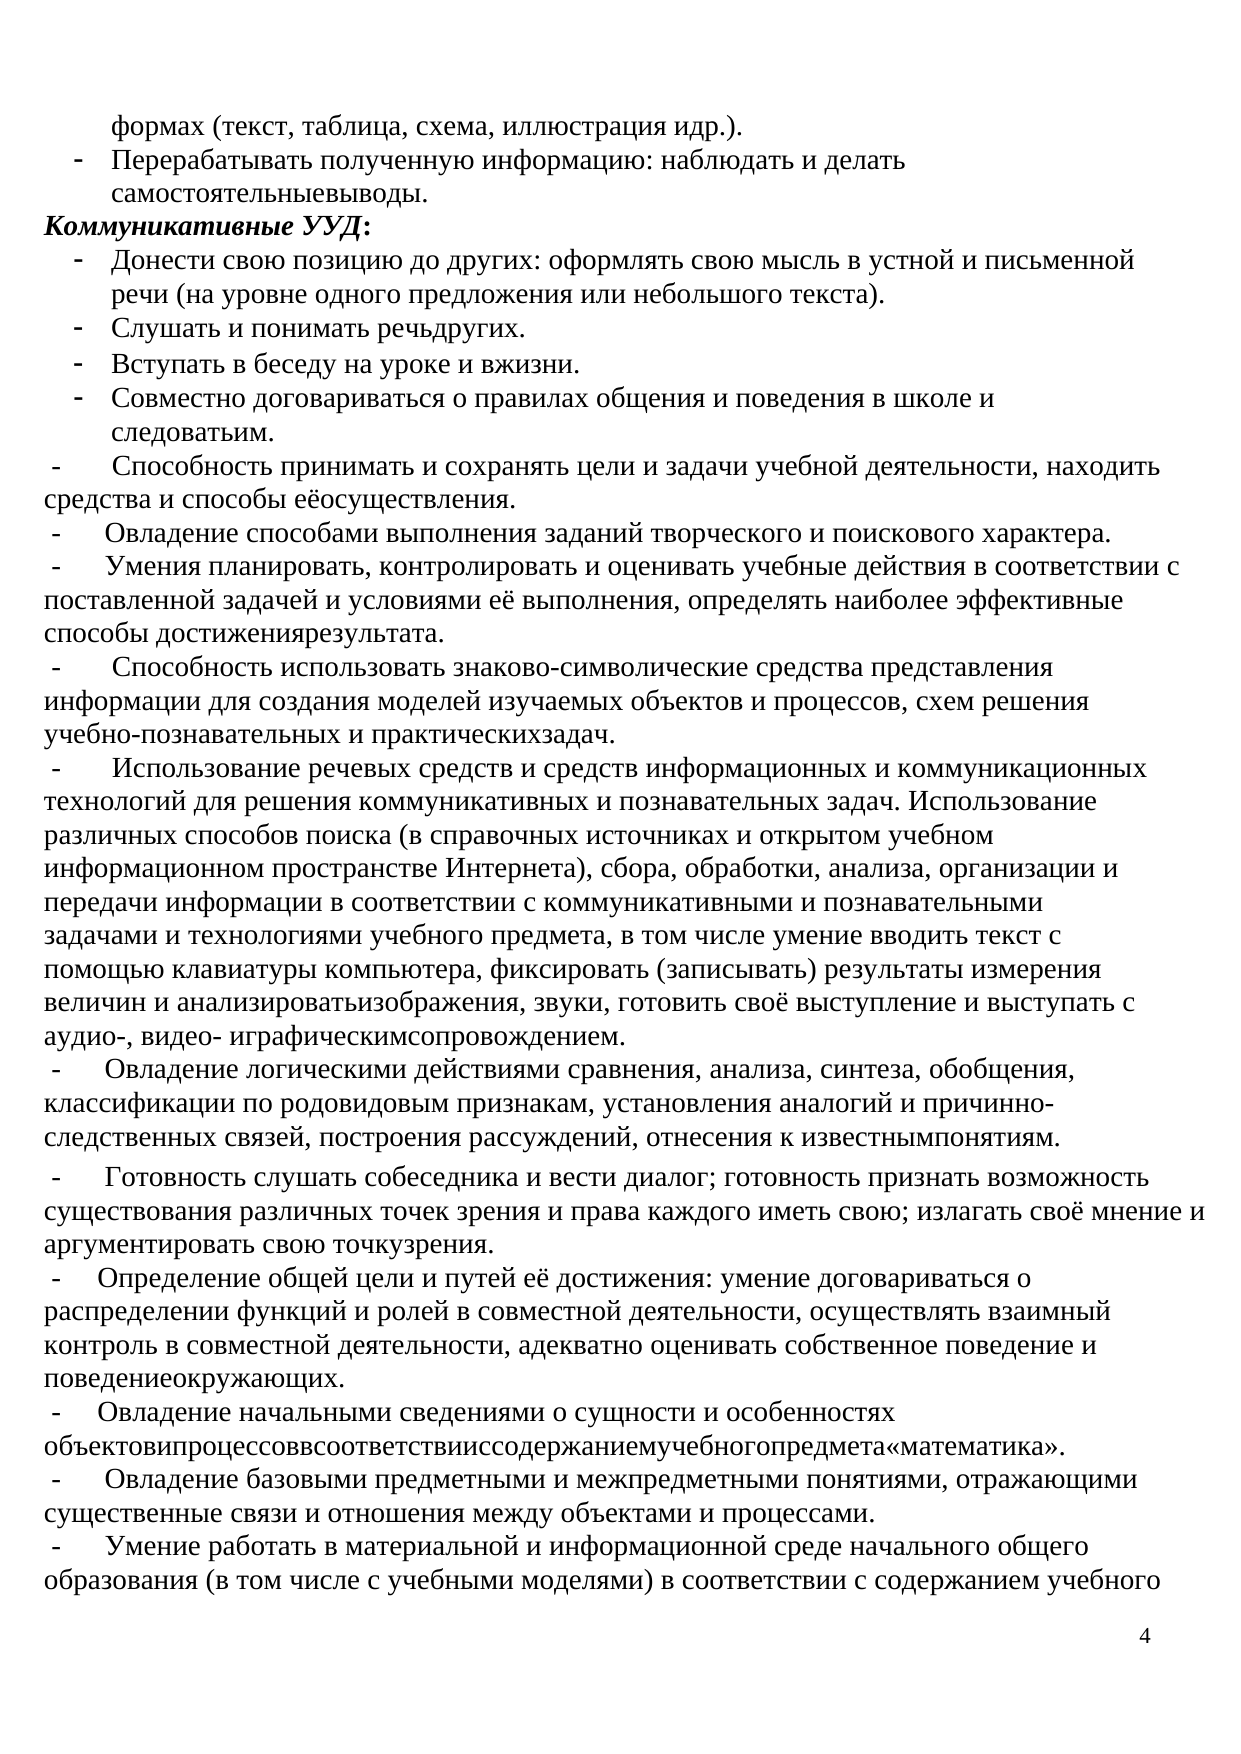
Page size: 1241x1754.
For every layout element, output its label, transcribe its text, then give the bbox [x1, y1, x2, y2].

text - Овладение логическими действиями сравнения, анализа, синтеза, обобщения, классификации по родовидовым признакам, установления аналогий и причинно-следственных связей, построения рассуждений, отнесения к известнымпонятиям. [44, 1052, 1152, 1152]
text - Использование речевых средств и средств информационных и коммуникационных технологий для решения коммуникативных и познавательных задач. Использование различных способов поиска (в справочных источниках и открытом учебном информационном пространстве Интернета), сбора, обработки, анализа, организации и передачи информации в соответствии с коммуникативными и познавательными задачами и технологиями учебного предмета, в том числе умение вводить текст с помощью клавиатуры компьютера, фиксировать (записывать) результаты измерения величин и анализироватьизображения, звуки, готовить своё выступление и выступать с аудио-, видео- играфическимсопровождением. [44, 750, 1152, 1052]
text - Овладение начальными сведениями о сущности и особенностях объектовипроцессоввсоответствииссодержаниемучебногопредмета«математика». [44, 1394, 1151, 1461]
list Вступать в беседу на уроке и вжизни. [73, 345, 1209, 381]
list Перерабатывать полученную информацию: наблюдать и делать самостоятельныевыводы. [73, 142, 1077, 209]
text - Умения планировать, контролировать и оценивать учебные действия в соответствии с поставленной задачей и условиями её выполнения, определять наиболее эффективные способы достижениярезультата. [44, 548, 1209, 649]
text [44, 1528, 1209, 1596]
text - Готовность слушать собеседника и вести диалог; готовность признать возможность существования различных точек зрения и права каждого иметь свою; излагать своё мнение и аргументировать свою точкузрения. [44, 1159, 1209, 1260]
subtitle Коммуникативные УУД: [44, 209, 1209, 242]
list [73, 108, 1128, 142]
text - Овладение способами выполнения заданий творческого и поискового характера. [44, 515, 1151, 548]
text - Определение общей цели и путей её достижения: умение договариваться о распределении функций и ролей в совместной деятельности, осуществлять взаимный контроль в совместной деятельности, адекватно оценивать собственное поведение и поведениеокружающих. [44, 1260, 1209, 1394]
list Донести свою позицию до других: оформлять свою мысль в устной и письменной речи (на уровне одного предложения или небольшого текста). [73, 242, 1149, 309]
list Слушать и понимать речьдругих. [73, 309, 1209, 345]
text - Способность принимать и сохранять цели и задачи учебной деятельности, находить средства и способы еёосуществления. [44, 448, 1209, 515]
text - Способность использовать знаково-символические средства представления информации для создания моделей изучаемых объектов и процессов, схем решения учебно-познавательных и практическихзадач. [44, 649, 1152, 750]
list Совместно договариваться о правилах общения и поведения в школе и следоватьим. [73, 381, 1150, 448]
text - Овладение базовыми предметными и межпредметными понятиями, отражающими существенные связи и отношения между объектами и процессами. [44, 1461, 1152, 1528]
